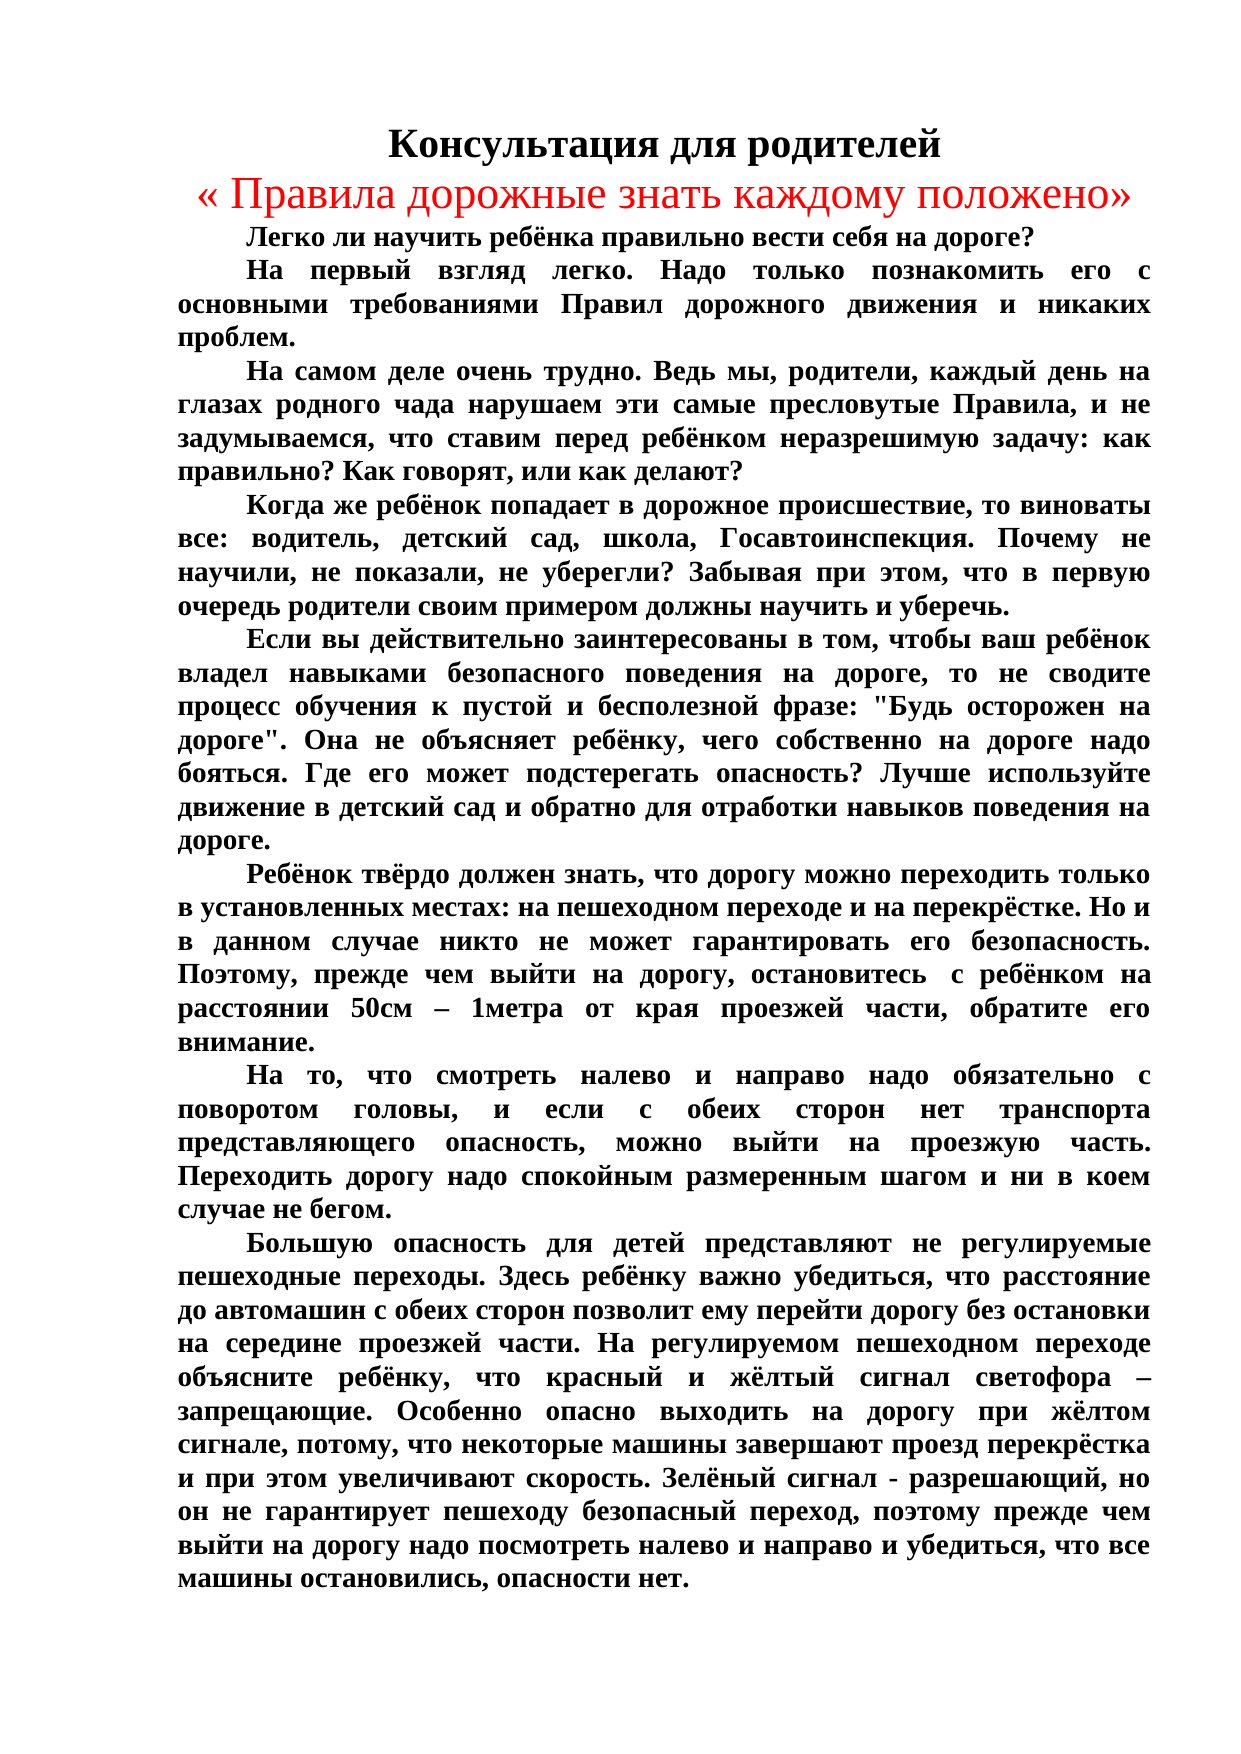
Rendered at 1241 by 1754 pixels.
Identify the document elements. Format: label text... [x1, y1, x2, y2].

text Ребёнок твёрдо должен знать, что дорогу можно переходить только в установленных местах: на пешеходном переходе и на перекрёстке. Но и в данном случае никто не может гарантировать его безопасность. Поэтому, прежде чем выйти на дорогу, остановитесь с ребёнком на расстоянии 50см – 1метра от края проезжей части, обратите его внимание. [177, 856, 1152, 1057]
text Легко ли научить ребёнка правильно вести себя на дороге? [177, 219, 1152, 252]
text Если вы действительно заинтересованы в том, чтобы ваш ребёнок владел навыками безопасного поведения на дороге, то не сводите процесс обучения к пустой и бесполезной фразе: "Будь осторожен на дороге". Она не объясняет ребёнку, чего собственно на дороге надо бояться. Где его может подстерегать опасность? Лучше используйте движение в детский сад и обратно для отработки навыков поведения на дороге. [177, 621, 1152, 856]
text На первый взгляд легко. Надо только познакомить его с основными требованиями Правил дорожного движения и никаких проблем. [177, 252, 1152, 353]
text « Правила дорожные знать каждому положено» [177, 166, 1152, 219]
text На то, что смотреть налево и направо надо обязательно с поворотом головы, и если с обеих сторон нет транспорта представляющего опасность, можно выйти на проезжую часть. Переходить дорогу надо спокойным размеренным шагом и ни в коем случае не бегом. [177, 1057, 1152, 1225]
text На самом деле очень трудно. Ведь мы, родители, каждый день на глазах родного чада нарушаем эти самые пресловутые Правила, и не задумываемся, что ставим перед ребёнком неразрешимую задачу: как правильно? Как говорят, или как делают? [177, 353, 1152, 487]
text Консультация для родителей [177, 118, 1152, 166]
text Большую опасность для детей представляют не регулируемые пешеходные переходы. Здесь ребёнку важно убедиться, что расстояние до автомашин с обеих сторон позволит ему перейти дорогу без остановки на середине проезжей части. На регулируемом пешеходном переходе объясните ребёнку, что красный и жёлтый сигнал светофора – запрещающие. Особенно опасно выходить на дорогу при жёлтом сигнале, потому, что некоторые машины завершают проезд перекрёстка и при этом увеличивают скорость. Зелёный сигнал - разрешающий, но он не гарантирует пешеходу безопасный переход, поэтому прежде чем выйти на дорогу надо посмотреть налево и направо и убедиться, что все машины остановились, опасности нет. [177, 1225, 1152, 1594]
text Когда же ребёнок попадает в дорожное происшествие, то виноваты все: водитель, детский сад, школа, Госавтоинспекция. Почему не научили, не показали, не уберегли? Забывая при этом, что в первую очередь родители своим примером должны научить и уберечь. [177, 487, 1152, 621]
